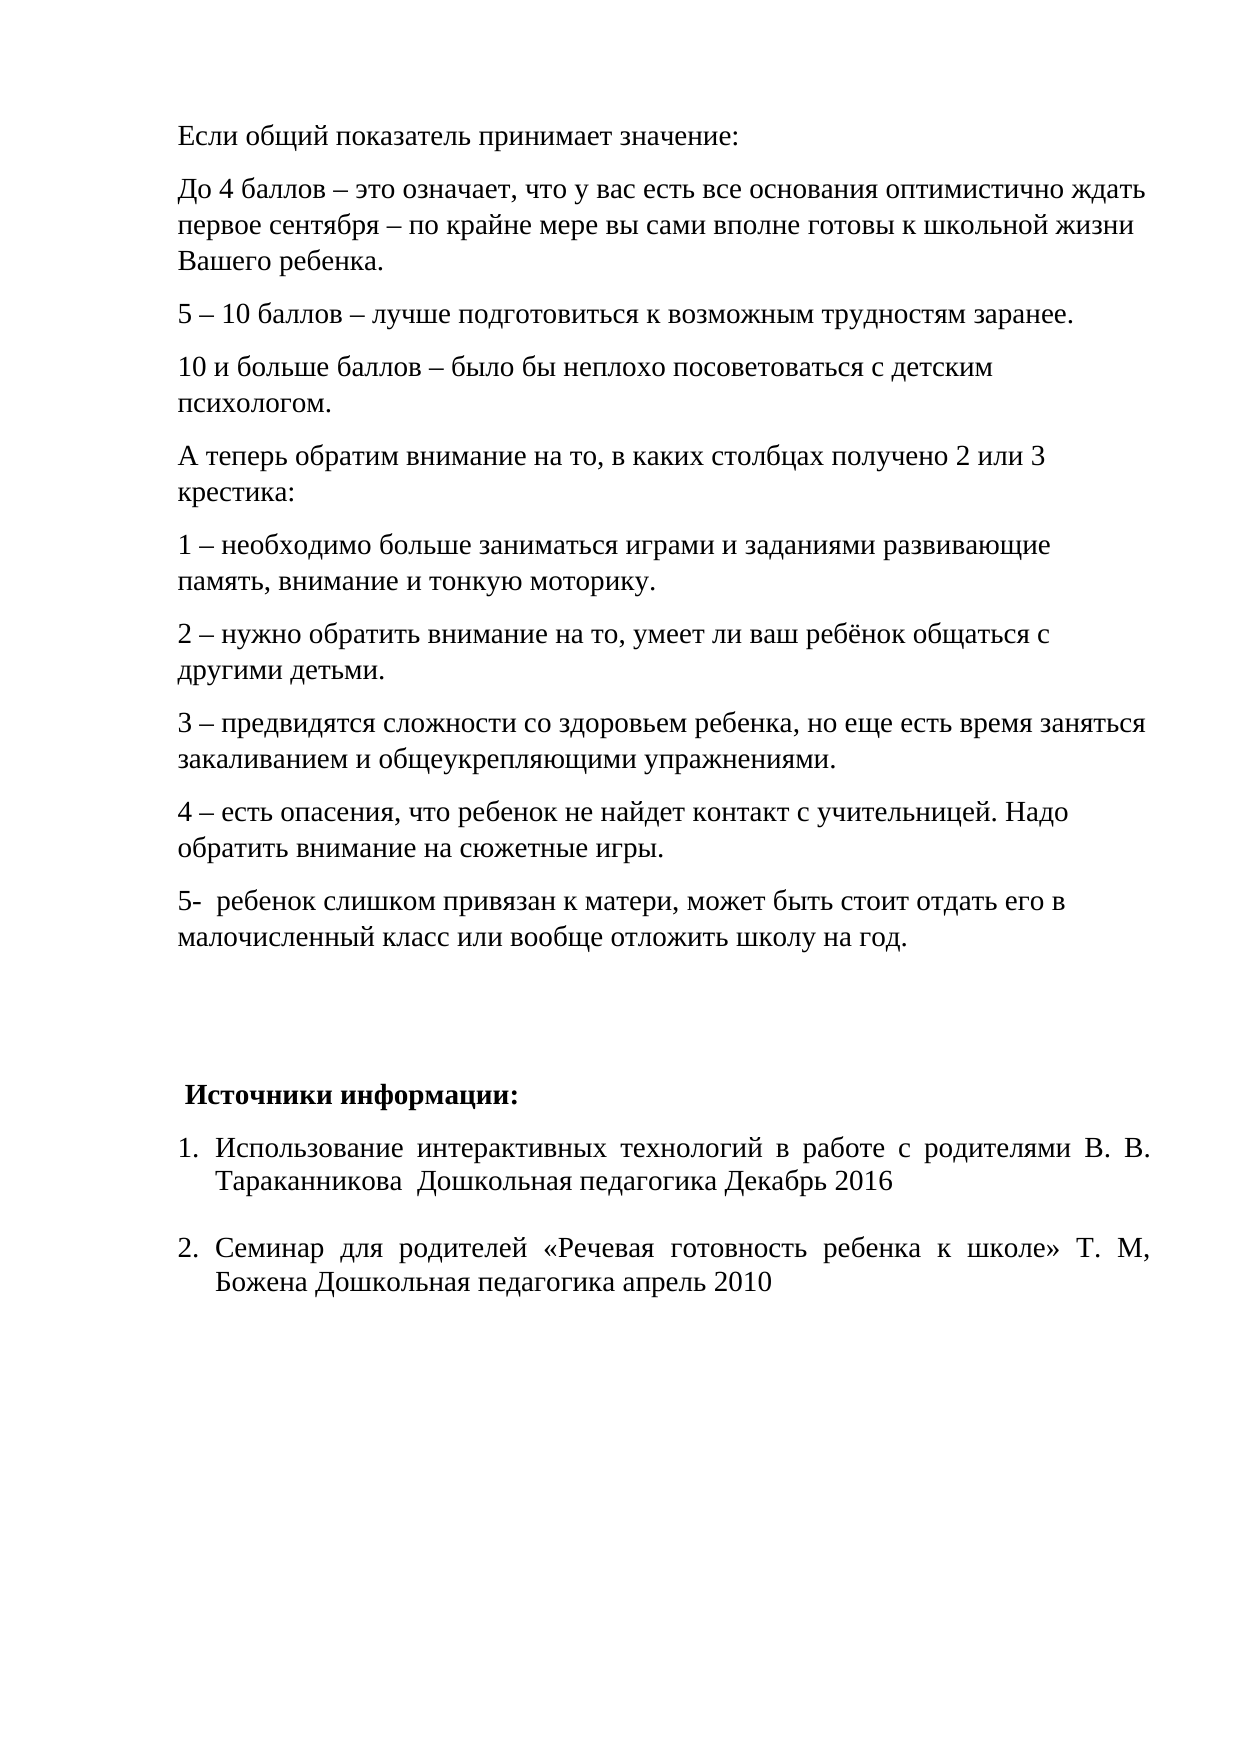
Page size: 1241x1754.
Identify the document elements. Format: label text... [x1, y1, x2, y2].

text 1 – необходимо больше заниматься играми и заданиями развивающие память, внимание и тонкую моторику. [177, 527, 1152, 596]
text 2 – нужно обратить внимание на то, умеет ли ваш ребёнок общаться с другими детьми. [177, 616, 1152, 685]
text 10 и больше баллов – было бы неплохо посоветоваться с детским психологом. [177, 349, 1152, 418]
text Если общий показатель принимает значение: [177, 118, 1152, 152]
text 5 – 10 баллов – лучше подготовиться к возможным трудностям заранее. [177, 296, 1152, 329]
list Использование интерактивных технологий в работе с родителями В. В. Тараканникова Дошкольная педагогика Декабрь 2016 [177, 1130, 1152, 1197]
text До 4 баллов – это означает, что у вас есть все основания оптимистично ждать первое сентября – по крайне мере вы сами вполне готовы к школьной жизни Вашего ребенка. [177, 171, 1152, 277]
text А теперь обратим внимание на то, в каких столбцах получено 2 или 3 крестика: [177, 438, 1152, 507]
text 3 – предвидятся сложности со здоровьем ребенка, но еще есть время заняться закаливанием и общеукрепляющими упражнениями. [177, 705, 1152, 774]
text 5- ребенок слишком привязан к матери, может быть стоит отдать его в малочисленный класс или вообще отложить школу на год. [177, 883, 1152, 952]
list Семинар для родителей «Речевая готовность ребенка к школе» Т. М, Божена Дошкольная педагогика апрель 2010 [177, 1231, 1152, 1298]
text Источники информации: [177, 1077, 1152, 1111]
text 4 – есть опасения, что ребенок не найдет контакт с учительницей. Надо обратить внимание на сюжетные игры. [177, 794, 1152, 863]
